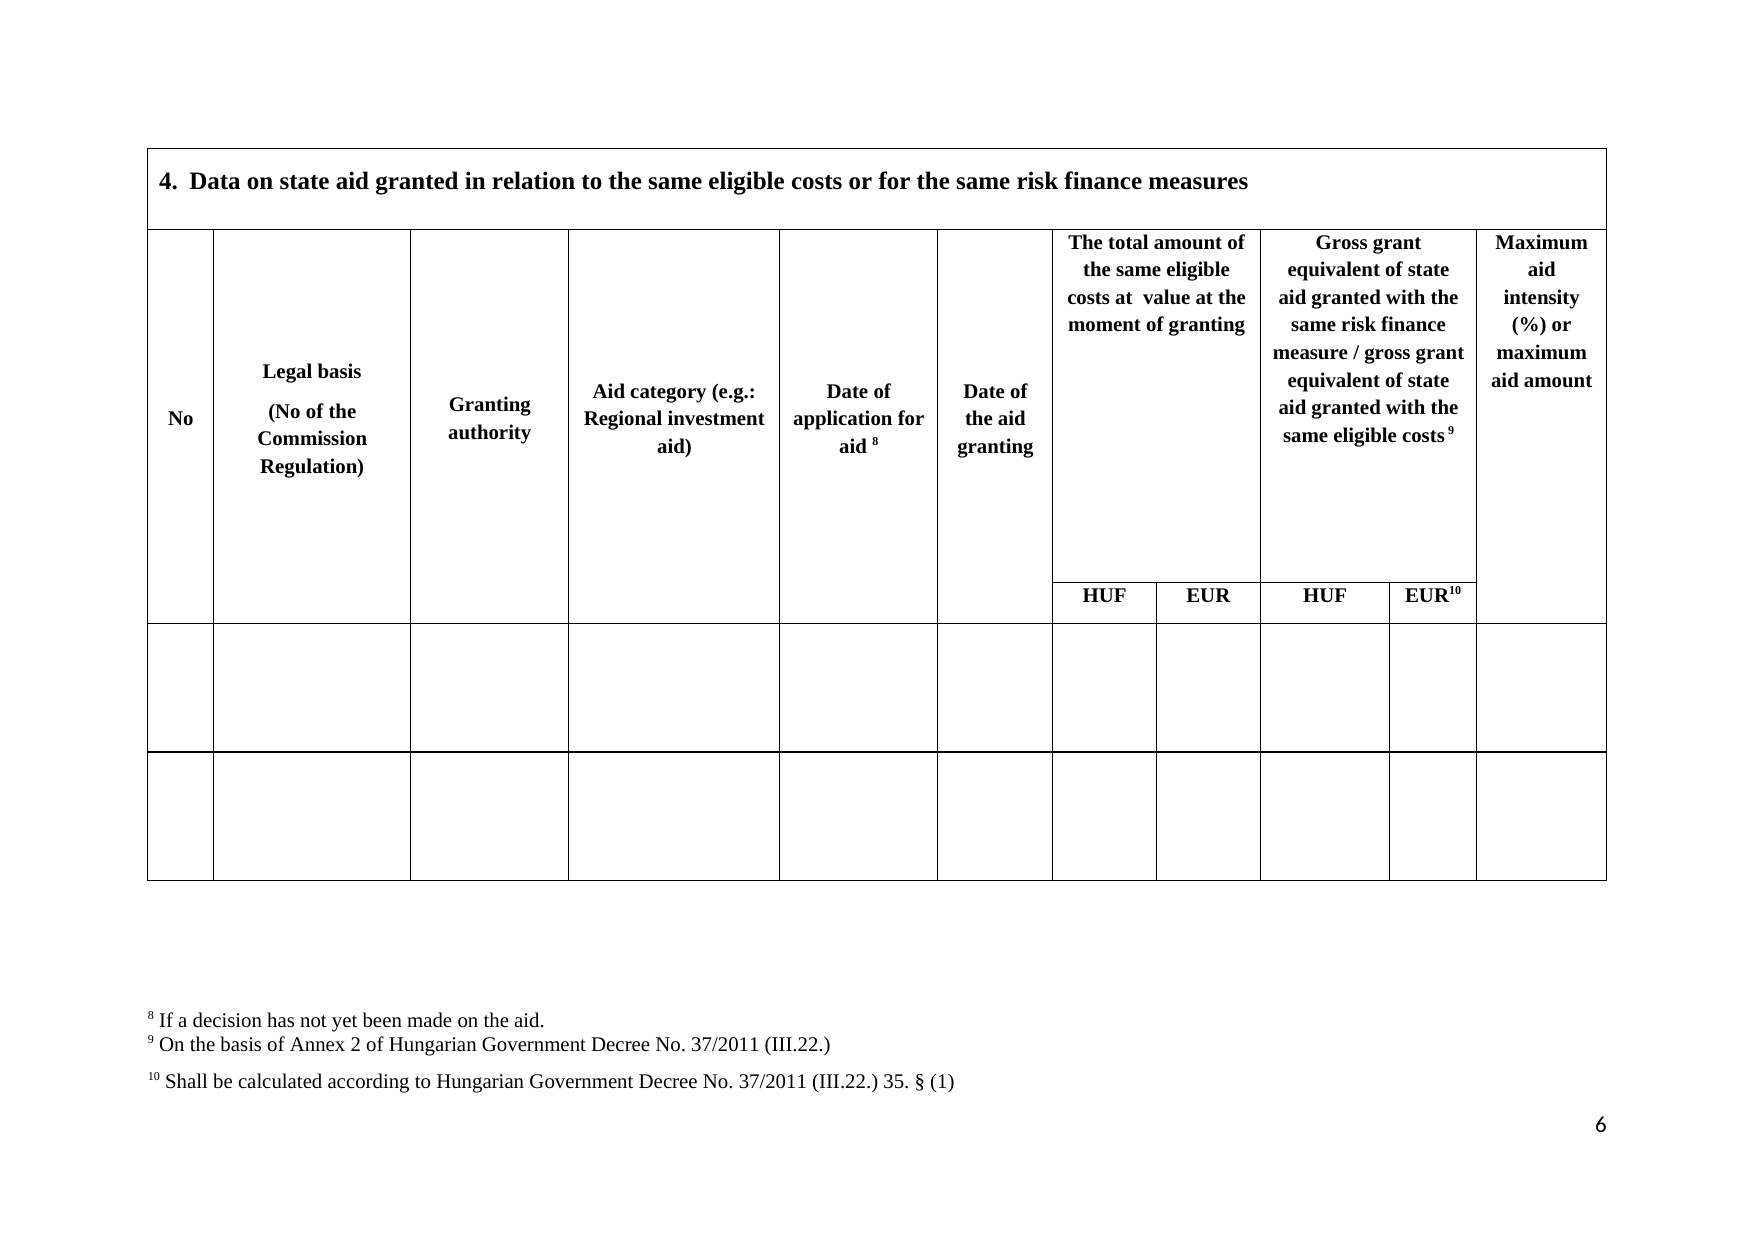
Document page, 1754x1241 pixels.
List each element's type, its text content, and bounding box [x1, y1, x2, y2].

table_cell [780, 753, 937, 879]
table_cell [1157, 624, 1260, 751]
table_cell [148, 753, 213, 879]
table_cell No [148, 230, 213, 623]
table_cell EUR [1390, 583, 1476, 623]
table_cell The total amount of the same eligible costs at value at the moment of granting [1053, 230, 1260, 582]
table_cell [1390, 753, 1476, 879]
table_cell [1053, 753, 1156, 879]
table_cell HUF [1053, 583, 1156, 623]
table_cell [938, 624, 1052, 751]
table_header 4. Data on state aid granted in relation to the same eligible costs or for the same risk finance measures [148, 149, 1606, 228]
table_cell Granting authority [411, 230, 568, 623]
table_cell [148, 624, 213, 751]
table_cell [214, 624, 410, 751]
table_cell [411, 624, 568, 751]
table_cell EUR [1157, 583, 1260, 623]
table_cell Date of application for aid [780, 230, 937, 623]
table_cell [1477, 624, 1606, 751]
table_cell [569, 753, 779, 879]
table_cell [214, 753, 410, 879]
table_cell [1261, 624, 1389, 751]
table_cell [938, 753, 1052, 879]
table_cell [1390, 624, 1476, 751]
table_cell Date of the aid granting [938, 230, 1052, 623]
table_cell Aid category (e.g.: Regional investment aid) [569, 230, 779, 623]
table_cell Maximum aid intensity (%) or maximum aid amount [1477, 230, 1606, 623]
table_cell [1477, 753, 1606, 879]
table_cell Gross grant equivalent of state aid granted with the same risk finance measure / gross grant equivalent of state aid granted with the same eligible costs [1261, 230, 1476, 582]
table_cell [780, 624, 937, 751]
table_cell [1157, 753, 1260, 879]
table_cell Legal basis (No of the Commission Regulation) [214, 230, 410, 623]
table_cell [411, 753, 568, 879]
table_cell [569, 624, 779, 751]
table_cell [1053, 624, 1156, 751]
table_cell [1261, 753, 1389, 879]
table_cell HUF [1261, 583, 1389, 623]
